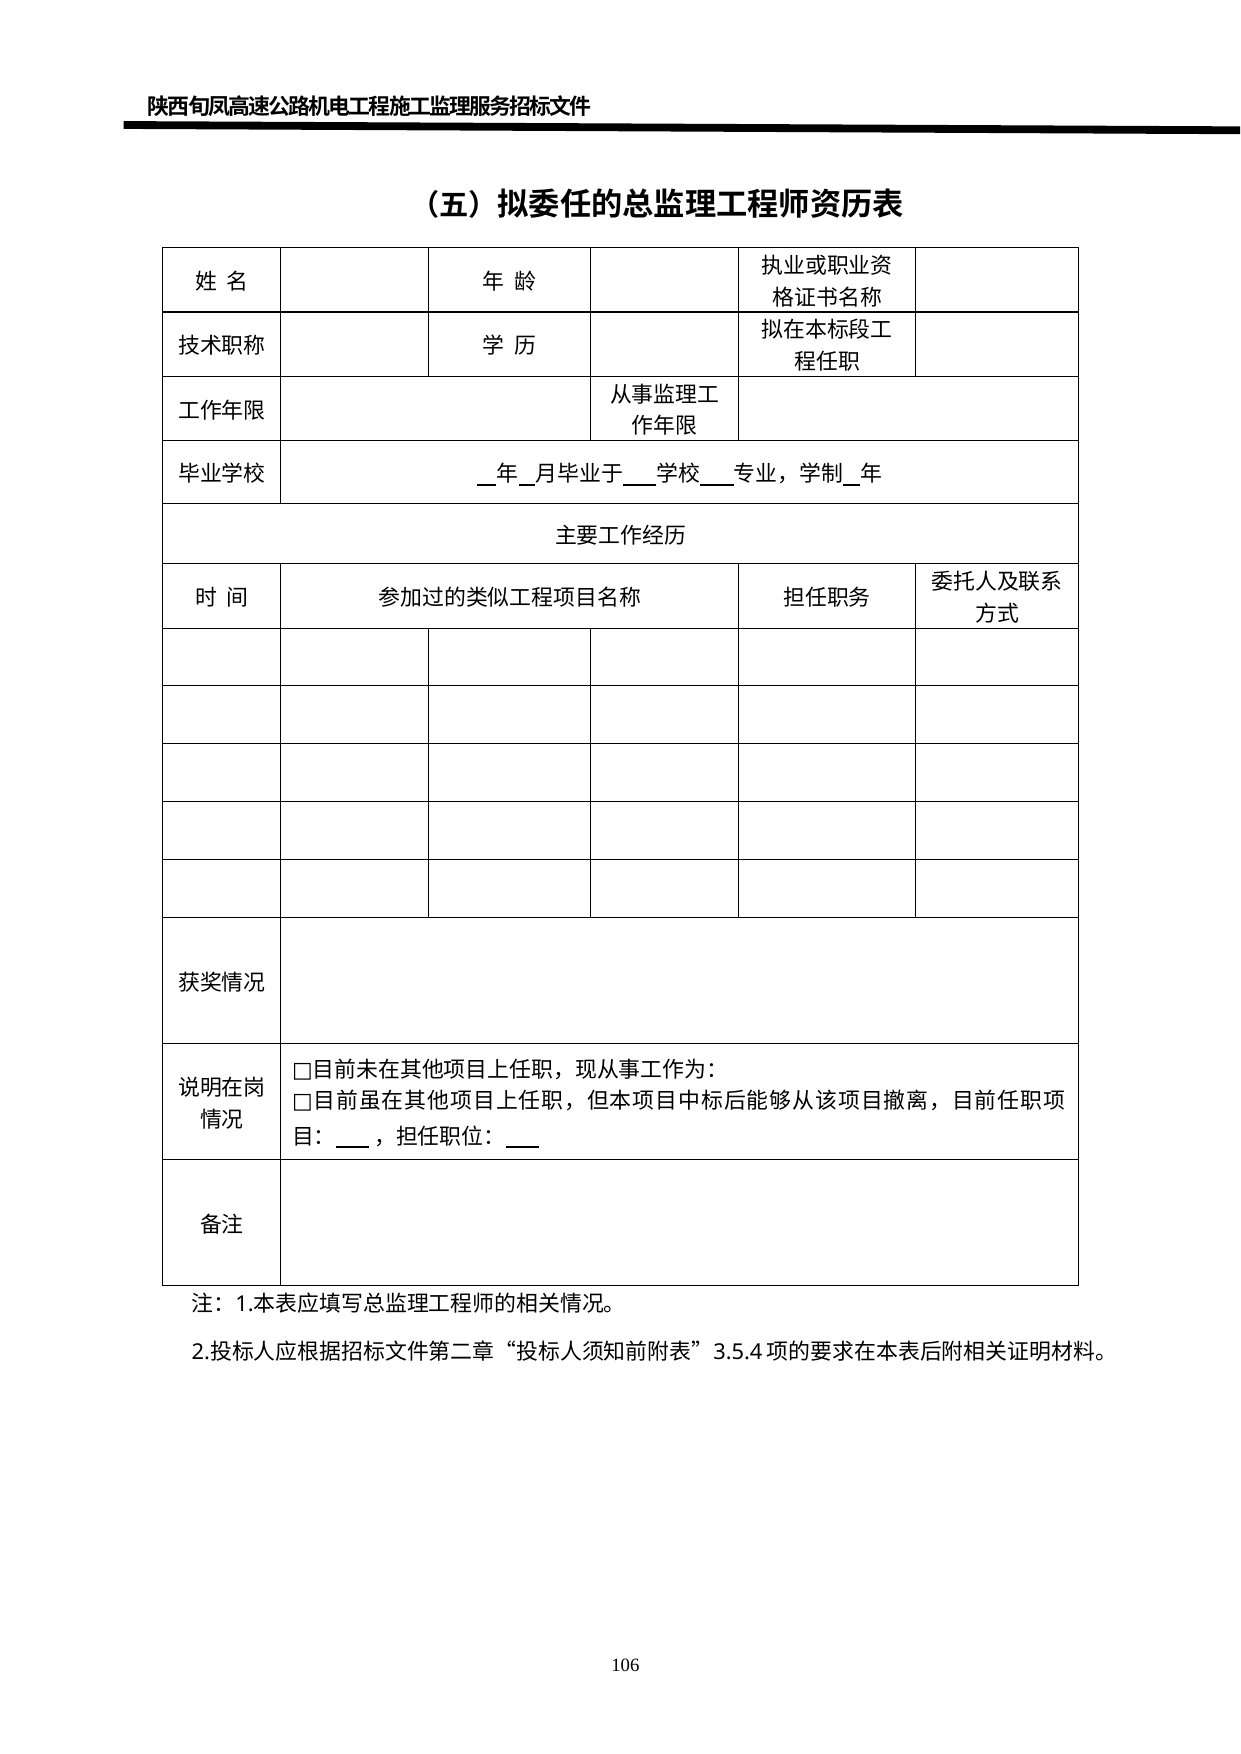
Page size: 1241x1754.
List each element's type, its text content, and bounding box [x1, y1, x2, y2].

table_cell [591, 744, 738, 801]
table_cell [591, 629, 738, 685]
table_cell 担任职务 [739, 564, 915, 627]
table_cell 获奖情况 [163, 918, 280, 1043]
text 注：1.本表应填写总监理工程师的相关情况。 [148, 1286, 1122, 1318]
table_cell [916, 313, 1078, 376]
text 2.投标人应根据招标文件第二章“投标人须知前附表”3.5.4项的要求在本表后附相关证明材料。 [148, 1334, 1122, 1366]
table_cell [739, 802, 915, 859]
table_cell 参加过的类似工程项目名称 [281, 564, 738, 627]
table_cell [163, 744, 280, 801]
table_cell [591, 802, 738, 859]
table_cell [429, 860, 590, 917]
table_cell [916, 686, 1078, 743]
table_cell [281, 1160, 1078, 1285]
table_cell [281, 313, 428, 376]
table_cell [591, 313, 738, 376]
table_cell 技术职称 [163, 313, 280, 376]
table_cell [916, 860, 1078, 917]
table_cell 从事监理工作年限 [591, 377, 738, 440]
table_cell [739, 686, 915, 743]
text （五）拟委任的总监理工程师资历表 [191, 179, 1122, 224]
table_cell [163, 686, 280, 743]
table_cell [916, 629, 1078, 685]
table_cell 学 历 [429, 313, 590, 376]
table_header 姓 名 [163, 248, 280, 311]
table_cell [429, 744, 590, 801]
table_cell [739, 629, 915, 685]
table_cell □目前未在其他项目上任职，现从事工作为： □目前虽在其他项目上任职，但本项目中标后能够从该项目撤离，目前任职项目： ，担任职位： [281, 1044, 1078, 1159]
table_cell [281, 802, 428, 859]
table_cell 工作年限 [163, 377, 280, 440]
table_cell [281, 918, 1078, 1043]
table_cell [739, 860, 915, 917]
table_cell [591, 860, 738, 917]
table_cell [281, 686, 428, 743]
table_cell [429, 629, 590, 685]
table_cell [739, 744, 915, 801]
table_cell 时 间 [163, 564, 280, 627]
table_cell 毕业学校 [163, 441, 280, 503]
table_cell [429, 802, 590, 859]
table_cell [281, 744, 428, 801]
table_header [591, 248, 738, 311]
table_cell 主要工作经历 [163, 504, 1078, 563]
table_header 执业或职业资 格证书名称 [739, 248, 915, 311]
table_cell 年 月毕业于 学校 专业，学制 年 [281, 441, 1078, 503]
table_cell [163, 860, 280, 917]
table_header [916, 248, 1078, 311]
table_cell [591, 686, 738, 743]
table_header 年 龄 [429, 248, 590, 311]
table_cell [916, 802, 1078, 859]
table_cell [163, 802, 280, 859]
table_header [281, 248, 428, 311]
table_cell 拟在本标段工 程任职 [739, 313, 915, 376]
table_cell 委托人及联系方式 [916, 564, 1078, 627]
table_cell [281, 860, 428, 917]
table_cell 备注 [163, 1160, 280, 1285]
table_cell 说明在岗情况 [163, 1044, 280, 1159]
table_cell [429, 686, 590, 743]
table_cell [281, 629, 428, 685]
table_cell [739, 377, 1078, 440]
table_cell [281, 377, 590, 440]
table_cell [916, 744, 1078, 801]
table_cell [163, 629, 280, 685]
